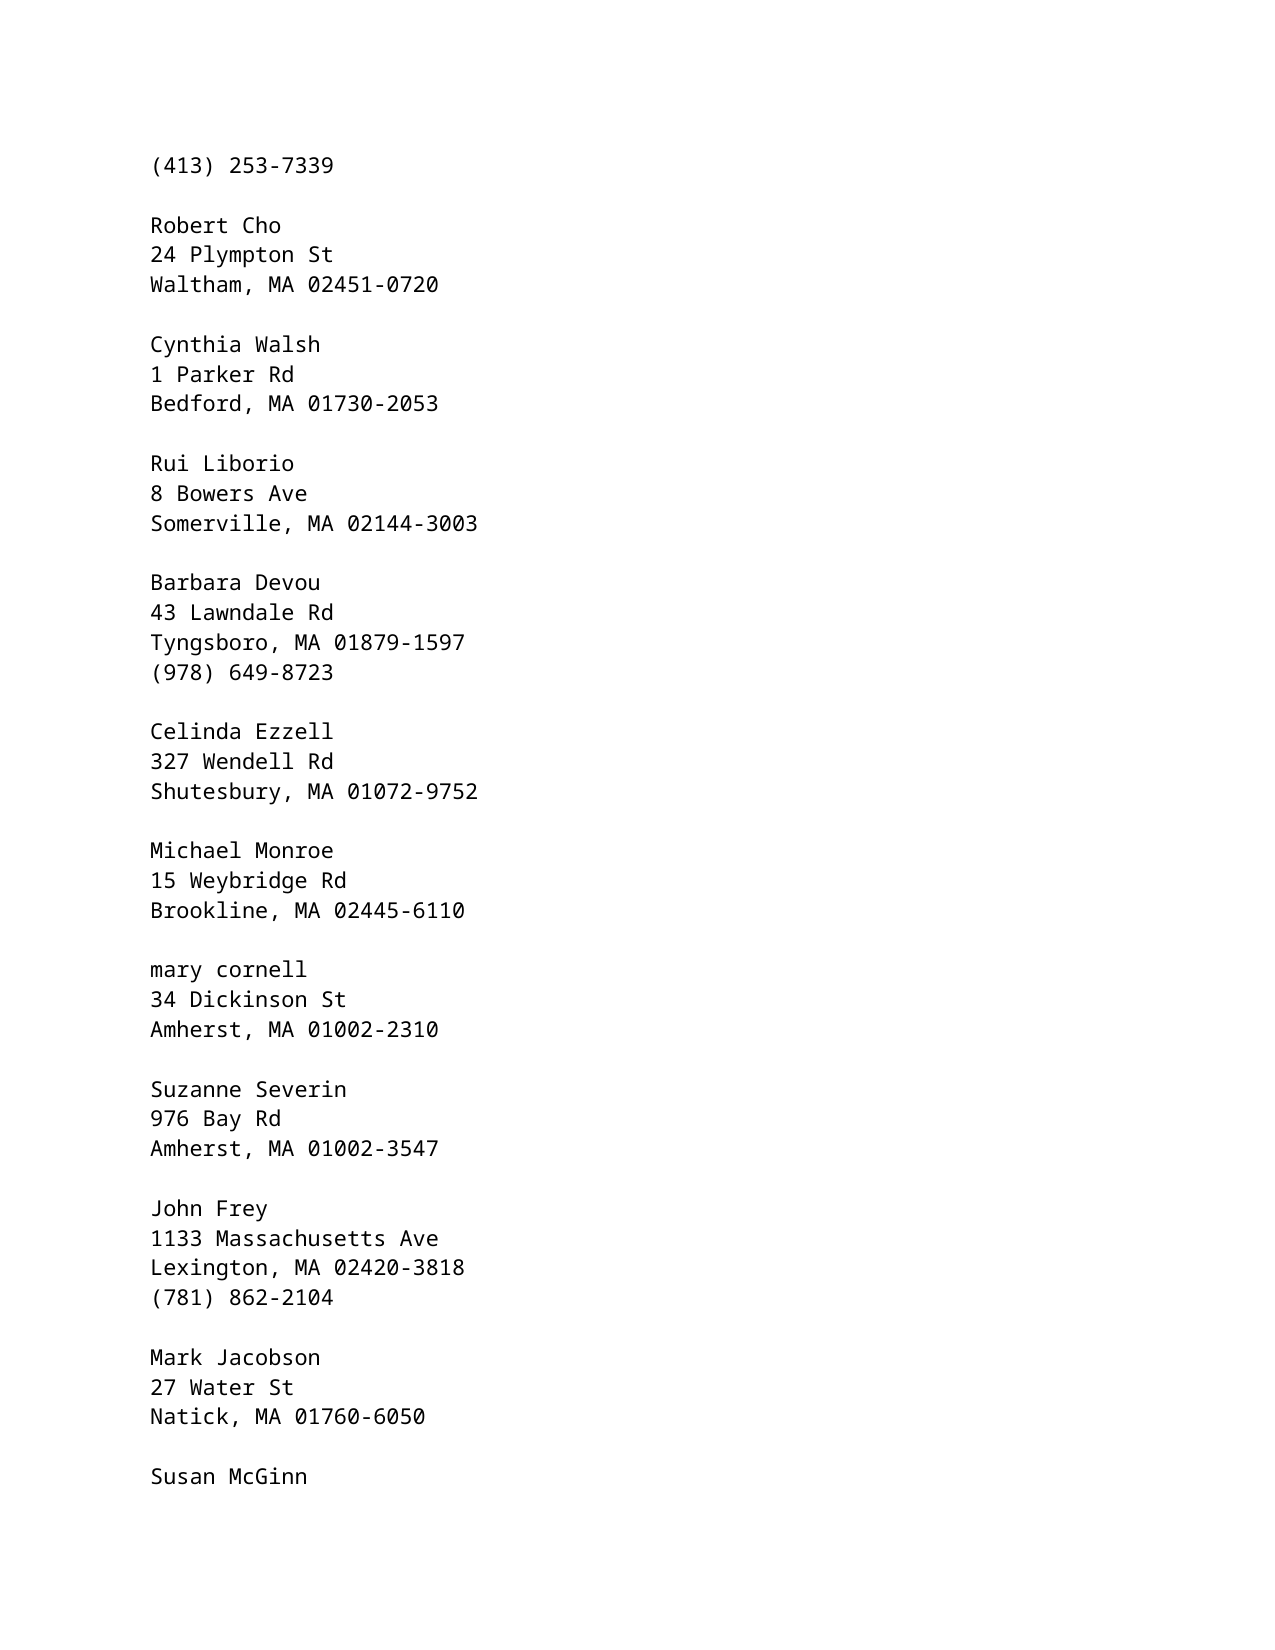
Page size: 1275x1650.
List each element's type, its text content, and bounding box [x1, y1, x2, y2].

text Suzanne Severin [150, 1073, 1125, 1103]
text 8 Bowers Ave [150, 478, 1125, 507]
text Barbara Devou [150, 567, 1125, 597]
text Robert Cho [150, 209, 1125, 239]
text 1 Parker Rd [150, 358, 1125, 388]
text 15 Weybridge Rd [150, 865, 1125, 895]
text Mark Jacobson [150, 1342, 1125, 1371]
text Amherst, MA 01002-3547 [150, 1133, 1125, 1163]
text Somerville, MA 02144-3003 [150, 507, 1125, 537]
text Bedford, MA 01730-2053 [150, 388, 1125, 418]
text Natick, MA 01760-6050 [150, 1401, 1125, 1431]
text Tyngsboro, MA 01879-1597 [150, 627, 1125, 656]
text Celinda Ezzell [150, 716, 1125, 746]
text (978) 649-8723 [150, 656, 1125, 686]
text 34 Dickinson St [150, 984, 1125, 1014]
text Cynthia Walsh [150, 329, 1125, 358]
text mary cornell [150, 954, 1125, 984]
text Amherst, MA 01002-2310 [150, 1014, 1125, 1044]
text John Frey [150, 1193, 1125, 1222]
text Susan McGinn [150, 1461, 1125, 1491]
text Rui Liborio [150, 448, 1125, 478]
text 327 Wendell Rd [150, 746, 1125, 776]
text (413) 253-7339 [150, 150, 1125, 180]
text Lexington, MA 02420-3818 [150, 1252, 1125, 1282]
text Brookline, MA 02445-6110 [150, 895, 1125, 924]
text 1133 Massachusetts Ave [150, 1222, 1125, 1252]
text (781) 862-2104 [150, 1282, 1125, 1312]
text 27 Water St [150, 1371, 1125, 1401]
text Waltham, MA 02451-0720 [150, 269, 1125, 299]
text 43 Lawndale Rd [150, 597, 1125, 627]
text 24 Plympton St [150, 239, 1125, 269]
text 976 Bay Rd [150, 1103, 1125, 1133]
text Michael Monroe [150, 835, 1125, 865]
text Shutesbury, MA 01072-9752 [150, 776, 1125, 805]
